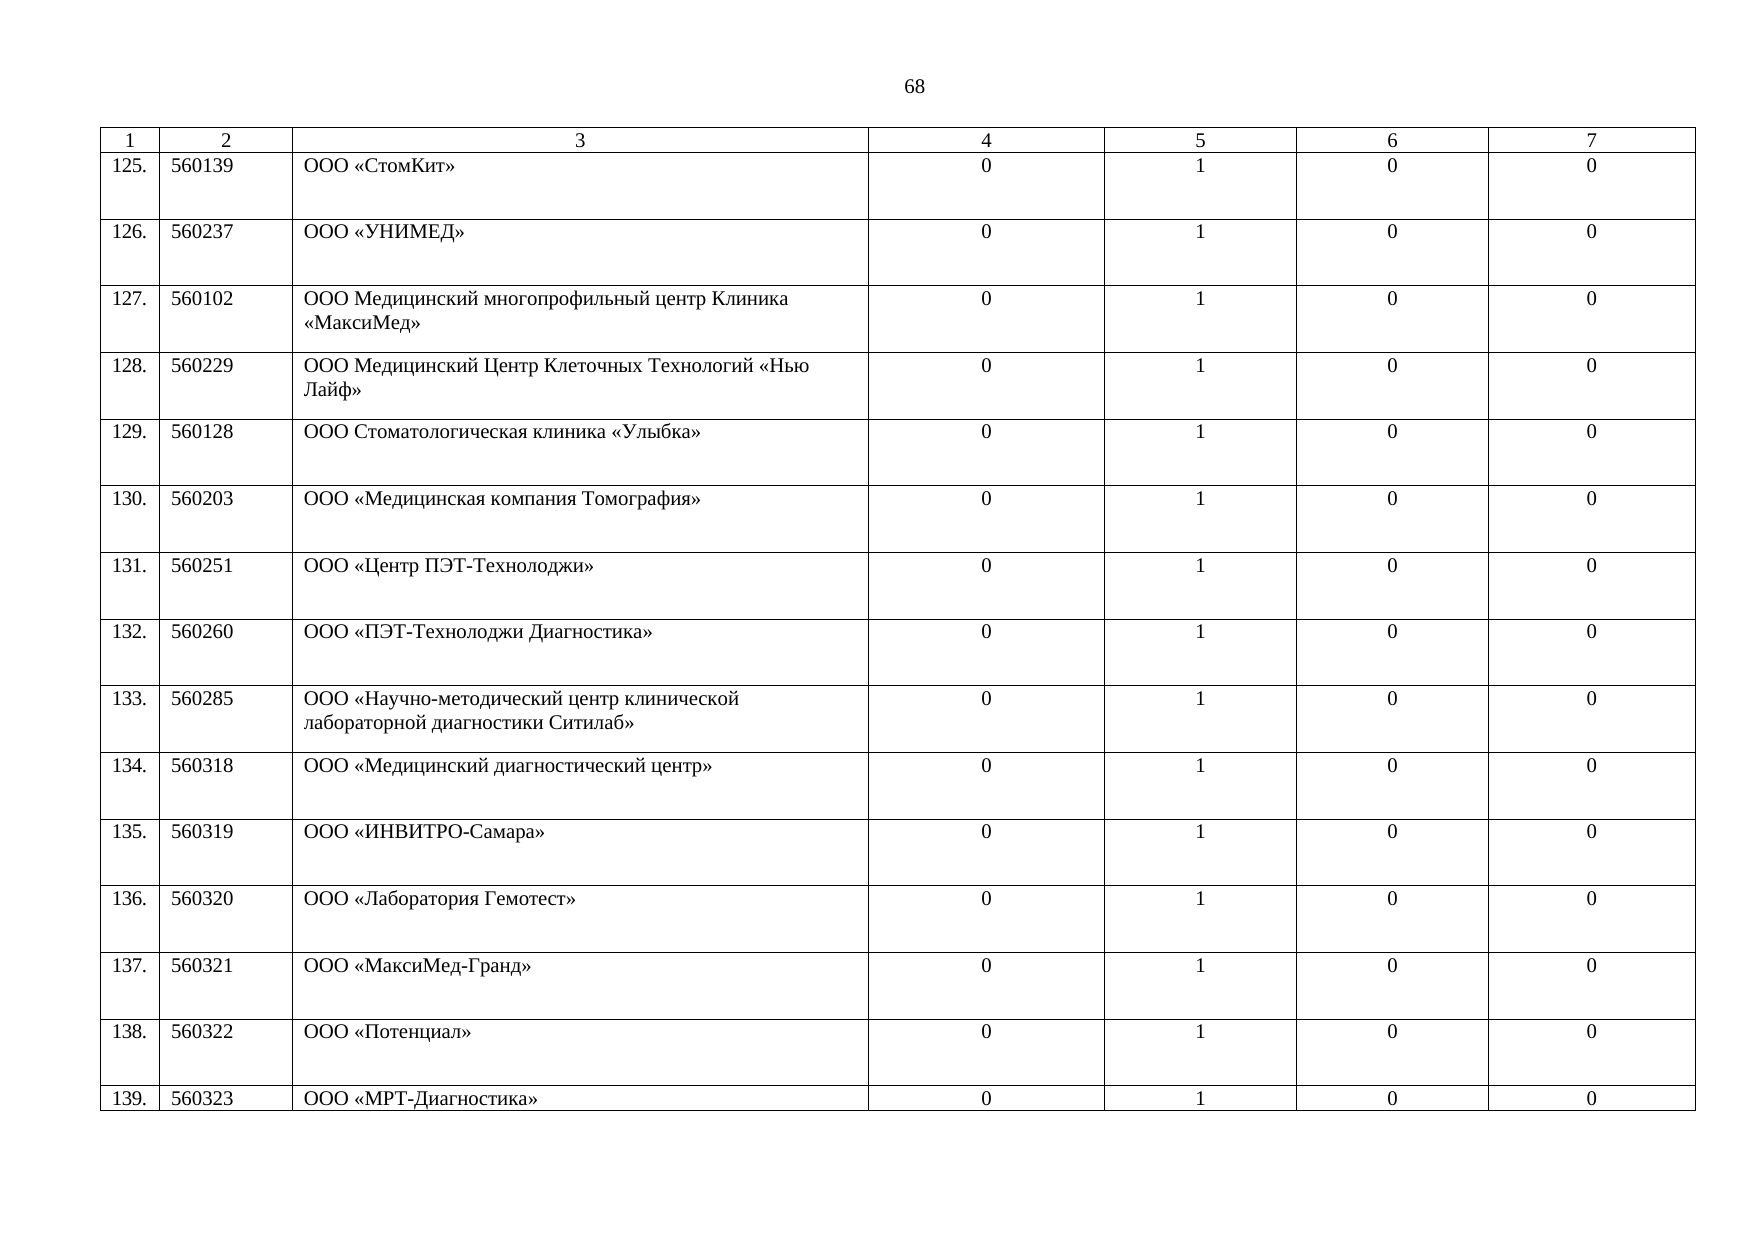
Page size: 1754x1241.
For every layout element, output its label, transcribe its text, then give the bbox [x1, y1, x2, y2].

table_cell 0 [869, 620, 1104, 685]
table_cell 1 [1105, 686, 1296, 752]
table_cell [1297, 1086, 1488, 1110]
table_cell 560251 [160, 553, 292, 618]
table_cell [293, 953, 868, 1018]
table_cell 0 [1489, 353, 1695, 418]
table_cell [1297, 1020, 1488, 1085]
table_cell 0 [1297, 420, 1488, 485]
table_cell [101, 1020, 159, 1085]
table_cell ООО «СтомКит» [293, 153, 868, 218]
table_cell 0 [1297, 620, 1488, 685]
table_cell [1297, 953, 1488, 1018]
table_cell 1 [1105, 220, 1296, 285]
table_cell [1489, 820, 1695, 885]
table_header 2 [160, 128, 292, 152]
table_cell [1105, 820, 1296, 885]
table_cell 0 [1297, 220, 1488, 285]
table_cell 560237 [160, 220, 292, 285]
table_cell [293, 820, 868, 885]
table_cell 560203 [160, 486, 292, 552]
table_cell 1 [1105, 553, 1296, 618]
table_cell ООО «Центр ПЭТ-Технолоджи» [293, 553, 868, 618]
table_cell 560229 [160, 353, 292, 418]
table_cell 0 [869, 420, 1104, 485]
table_header 5 [1105, 128, 1296, 152]
table_cell 0 [869, 686, 1104, 752]
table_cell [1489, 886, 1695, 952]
table_header 4 [869, 128, 1104, 152]
table_cell 560139 [160, 153, 292, 218]
table_cell [101, 220, 159, 285]
table_cell 0 [1489, 553, 1695, 618]
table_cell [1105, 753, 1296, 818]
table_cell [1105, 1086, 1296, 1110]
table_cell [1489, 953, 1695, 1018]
table_cell ООО Медицинский Центр Клеточных Технологий «Нью Лайф» [293, 353, 868, 418]
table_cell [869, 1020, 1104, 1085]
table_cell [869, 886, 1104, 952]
table_cell 0 [1489, 620, 1695, 685]
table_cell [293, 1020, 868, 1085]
table_cell [101, 420, 159, 485]
table_cell 1 [1105, 153, 1296, 218]
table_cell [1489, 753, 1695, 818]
table_cell 560285 [160, 686, 292, 752]
table_cell 560260 [160, 620, 292, 685]
table_cell 0 [1489, 420, 1695, 485]
table_cell [101, 620, 159, 685]
table_cell [101, 286, 159, 352]
table_header 3 [293, 128, 868, 152]
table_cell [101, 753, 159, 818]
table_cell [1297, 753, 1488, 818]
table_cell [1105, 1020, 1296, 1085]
table_cell 560128 [160, 420, 292, 485]
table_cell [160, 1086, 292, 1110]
table_cell 0 [1297, 353, 1488, 418]
table_cell 0 [869, 553, 1104, 618]
table_cell 0 [1489, 486, 1695, 552]
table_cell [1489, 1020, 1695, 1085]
table_cell [101, 686, 159, 752]
table_cell ООО «УНИМЕД» [293, 220, 868, 285]
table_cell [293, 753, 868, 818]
table_cell 0 [1297, 153, 1488, 218]
table_cell 560102 [160, 286, 292, 352]
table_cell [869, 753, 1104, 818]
table_cell 1 [1105, 286, 1296, 352]
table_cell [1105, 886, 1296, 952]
table_cell 0 [1489, 686, 1695, 752]
table_cell 0 [1489, 153, 1695, 218]
table_cell 0 [869, 286, 1104, 352]
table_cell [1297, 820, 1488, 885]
table_cell 0 [869, 153, 1104, 218]
table_cell 1 [1105, 420, 1296, 485]
table_cell 0 [869, 220, 1104, 285]
table_cell 0 [1297, 553, 1488, 618]
table_cell [101, 353, 159, 418]
table_cell 1 [1105, 353, 1296, 418]
table_cell 1 [1105, 486, 1296, 552]
table_cell ООО Стоматологическая клиника «Улыбка» [293, 420, 868, 485]
table_cell [101, 486, 159, 552]
table_cell 0 [869, 486, 1104, 552]
table_header 7 [1489, 128, 1695, 152]
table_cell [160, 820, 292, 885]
table_cell 0 [1489, 220, 1695, 285]
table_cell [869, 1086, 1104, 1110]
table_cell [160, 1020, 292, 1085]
table_cell 0 [1489, 286, 1695, 352]
table_cell ООО «Научно-методический центр клинической лабораторной диагностики Ситилаб» [293, 686, 868, 752]
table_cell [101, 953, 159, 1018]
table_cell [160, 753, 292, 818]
table_cell 1 [1105, 620, 1296, 685]
table_cell [101, 553, 159, 618]
table_cell ООО Медицинский многопрофильный центр Клиника «МаксиМед» [293, 286, 868, 352]
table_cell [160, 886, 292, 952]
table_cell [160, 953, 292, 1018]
table_cell 0 [1297, 686, 1488, 752]
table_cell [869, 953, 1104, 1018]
table_cell 0 [1297, 286, 1488, 352]
table_cell [101, 153, 159, 218]
table_cell ООО «ПЭТ-Технолоджи Диагностика» [293, 620, 868, 685]
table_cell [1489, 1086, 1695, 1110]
table_cell 0 [869, 353, 1104, 418]
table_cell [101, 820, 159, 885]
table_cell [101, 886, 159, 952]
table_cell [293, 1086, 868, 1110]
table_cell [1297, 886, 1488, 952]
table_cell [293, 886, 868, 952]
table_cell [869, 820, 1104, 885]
table_header 6 [1297, 128, 1488, 152]
table_cell 0 [1297, 486, 1488, 552]
table_header 1 [101, 128, 159, 152]
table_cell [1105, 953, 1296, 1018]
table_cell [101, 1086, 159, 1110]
table_cell ООО «Медицинская компания Томография» [293, 486, 868, 552]
